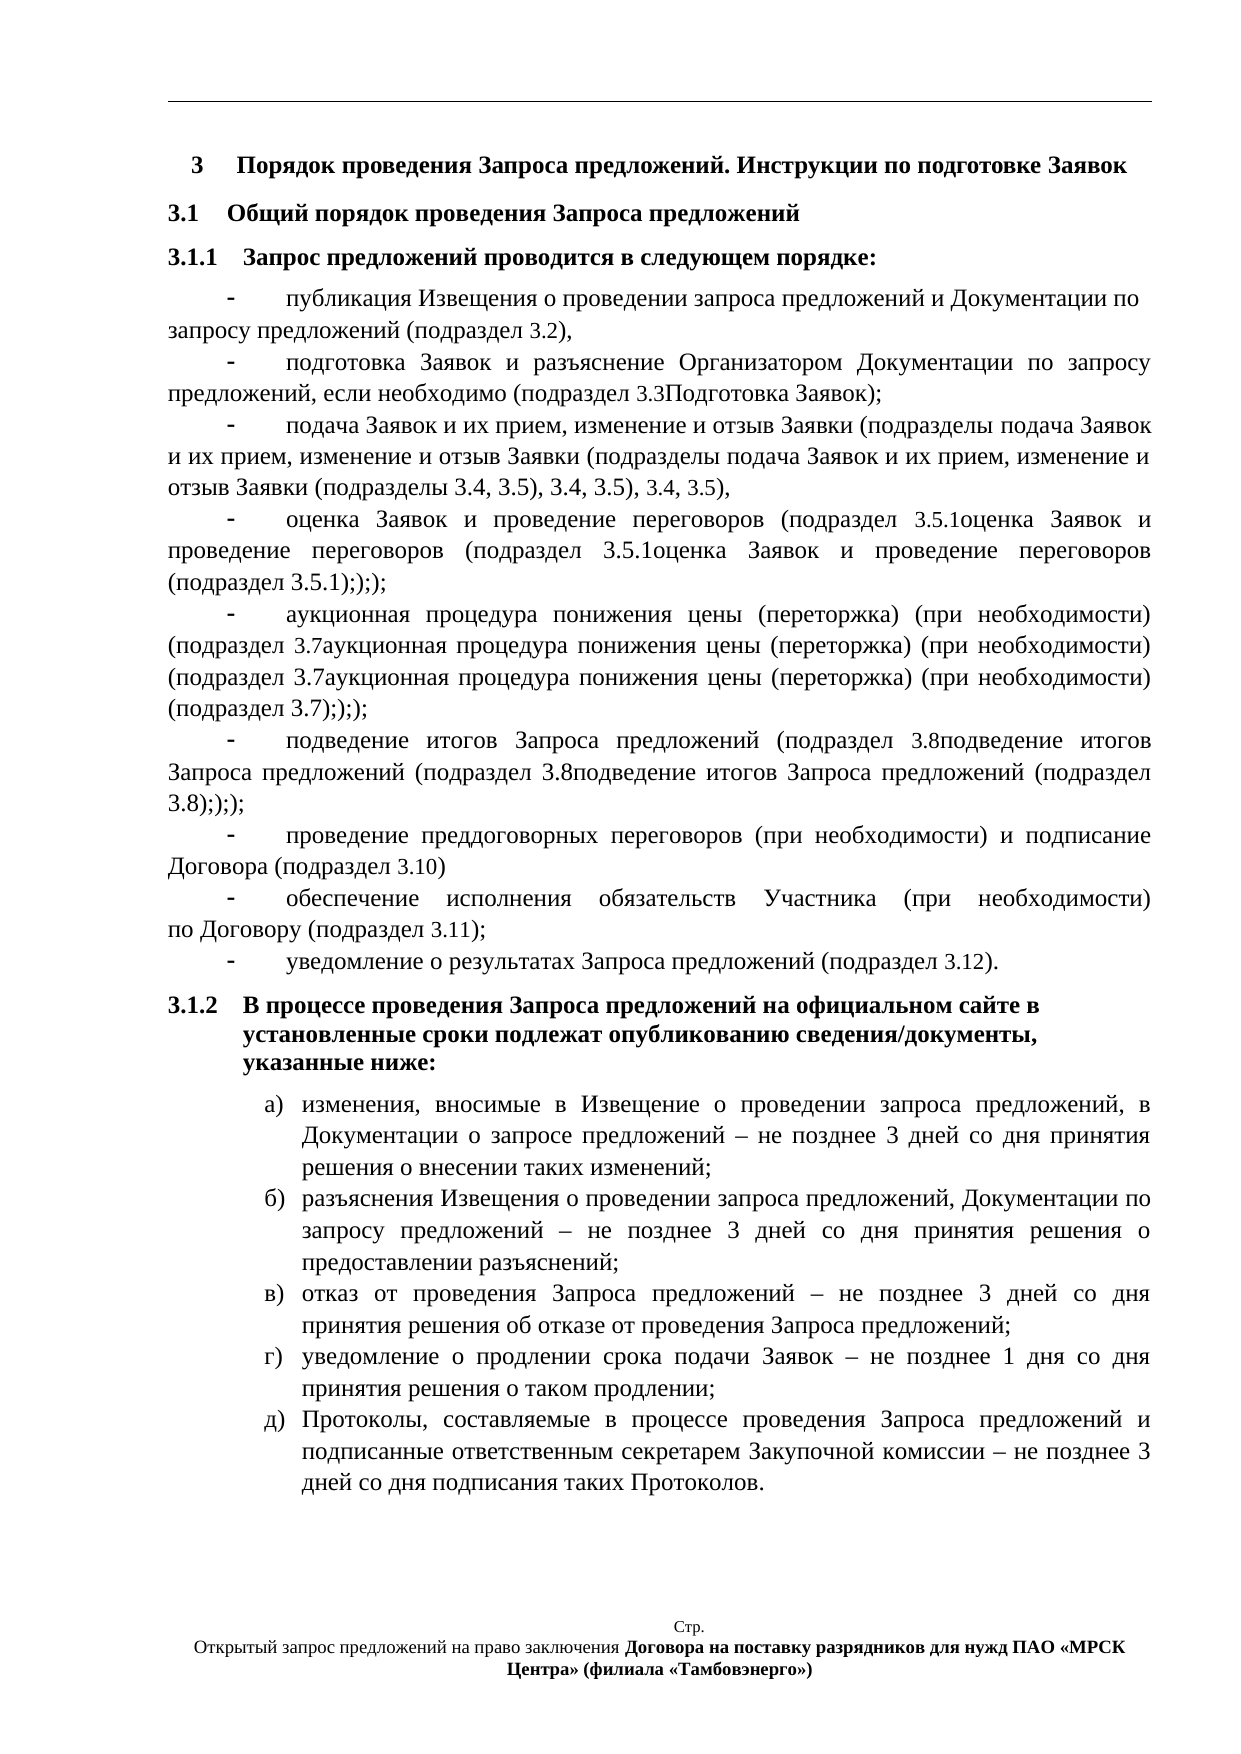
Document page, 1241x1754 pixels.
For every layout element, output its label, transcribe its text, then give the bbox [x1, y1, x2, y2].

list Протоколы, составляемые в процессе проведения Запроса предложений и подписанные ответственным секретарем Закупочной комиссии – не позднее 3 дней со дня подписания таких Протоколов. [264, 1404, 1152, 1496]
list разъяснения Извещения о проведении запроса предложений, Документации по запросу предложений – не позднее 3 дней со дня принятия решения о предоставлении разъяснений; [264, 1183, 1152, 1275]
list публикация Извещения о проведении запроса предложений и Документации по запросу предложений (подраздел 3.2), [168, 283, 1152, 344]
subtitle Порядок проведения Запроса предложений. Инструкции по подготовке Заявок [166, 150, 1152, 179]
list оценка Заявок и проведение переговоров (подраздел 3.5.1); [168, 504, 1152, 596]
subtitle Общий порядок проведения Запроса предложений [168, 198, 1152, 227]
list уведомление о продлении срока подачи Заявок – не позднее 1 дня со дня принятия решения о таком продлении; [264, 1341, 1152, 1402]
list проведение преддоговорных переговоров (при необходимости) и подписание Договора (подраздел 3.10) [168, 820, 1152, 880]
list подача Заявок и их прием, изменение и отзыв Заявки (подразделы 3.4, 3.5), [168, 410, 1152, 501]
list аукционная процедура понижения цены (переторжка) (при необходимости) (подраздел 3.7); [168, 599, 1152, 722]
list подведение итогов Запроса предложений (подраздел 3.8); [168, 725, 1152, 817]
subtitle Запрос предложений проводится в следующем порядке: [168, 242, 1152, 271]
list изменения, вносимые в Извещение о проведении запроса предложений, в Документации о запросе предложений – не позднее 3 дней со дня принятия решения о внесении таких изменений; [264, 1089, 1152, 1181]
subtitle В процессе проведения Запроса предложений на официальном сайте в установленные сроки подлежат опубликованию сведения/документы, указанные ниже: [168, 990, 1152, 1076]
list уведомление о результатах Запроса предложений (подраздел 3.12). [168, 946, 1152, 975]
list подготовка Заявок и разъяснение Организатором Документации по запросу предложений, если необходимо (подраздел 3.3); [168, 347, 1152, 407]
list обеспечение исполнения обязательств Участника (при необходимости) по Договору (подраздел 3.11); [168, 883, 1152, 943]
list отказ от проведения Запроса предложений – не позднее 3 дней со дня принятия решения об отказе от проведения Запроса предложений; [264, 1278, 1152, 1338]
